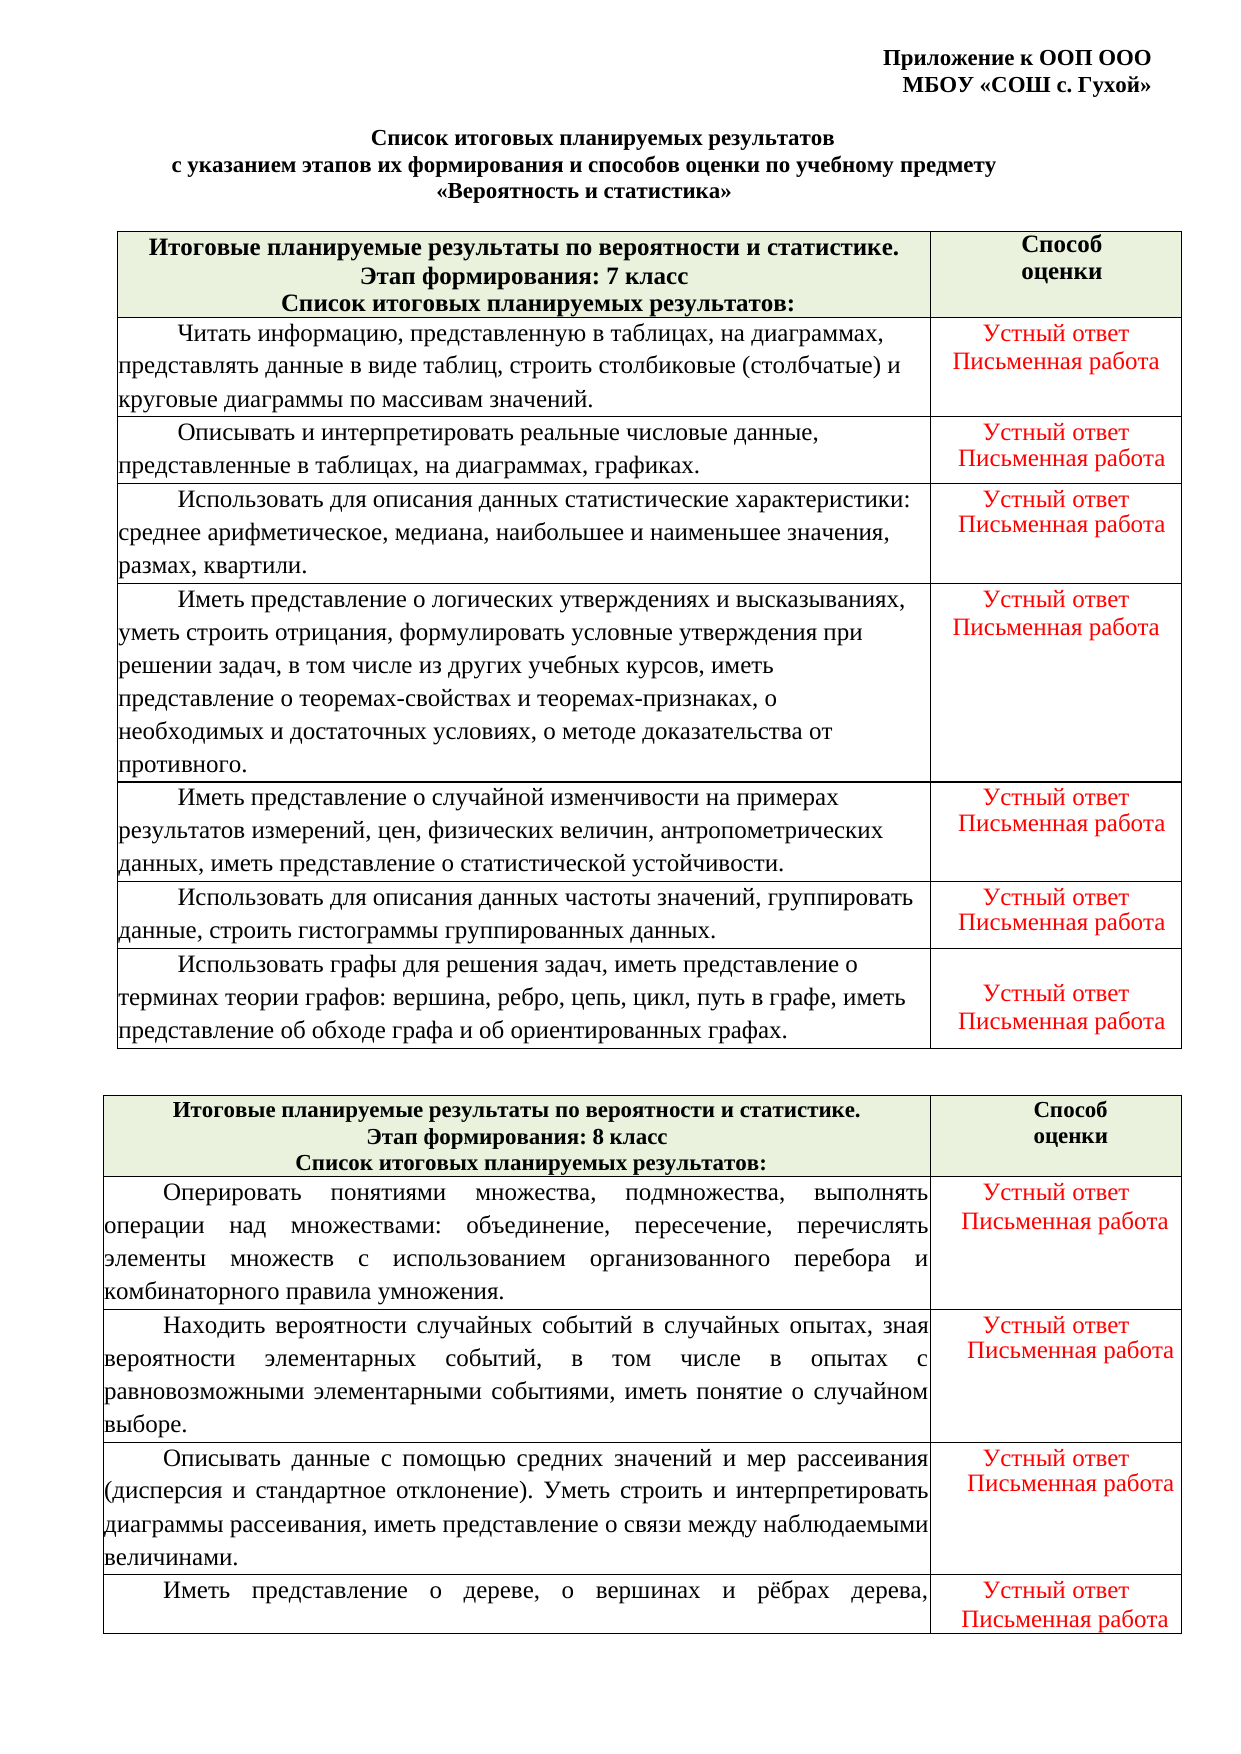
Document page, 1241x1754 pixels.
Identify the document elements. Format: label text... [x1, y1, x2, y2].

table_cell Устный ответ Письменная работа [931, 1443, 1181, 1574]
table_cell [104, 1575, 930, 1633]
text Приложение к ООП ООО [145, 44, 1152, 71]
table_cell Использовать для описания данных частоты значений, группировать данные, строить гистограммы группированных данных. [118, 882, 930, 948]
table_cell Устный ответ Письменная работа [931, 484, 1181, 583]
table_cell Иметь представление о случайной изменчивости на примерах результатов измерений, цен, физических величин, антропометрических данных, иметь представление о статистической устойчивости. [118, 783, 930, 881]
text «Вероятность и статистика» [108, 177, 1060, 204]
table_cell Иметь представление о логических утверждениях и высказываниях, уметь строить отрицания, формулировать условные утверждения при решении задач, в том числе из других учебных курсов, иметь представление о теоремах-свойствах и теоремах-признаках, о необходимых и достаточных условиях, о методе доказательства от противного. [118, 584, 930, 781]
table_cell Оперировать понятиями множества, подмножества, выполнять операции над множествами: объединение, пересечение, перечислять элементы множеств с использованием организованного перебора и комбинаторного правила умножения. [104, 1177, 930, 1309]
table_cell Устный ответ Письменная работа [931, 1177, 1181, 1309]
table_cell Устный ответ Письменная работа [931, 417, 1181, 483]
table_header Итоговые планируемые результаты по вероятности и статистике. Этап формирования: 8 класс Список итоговых планируемых результатов: [104, 1096, 930, 1176]
list Список итоговых планируемых результатов [145, 124, 1060, 150]
table_header Способ оценки [931, 232, 1181, 317]
table_cell Использовать графы для решения задач, иметь представление о терминах теории графов: вершина, ребро, цепь, цикл, путь в графе, иметь представление об обходе графа и об ориентированных графах. [118, 949, 930, 1047]
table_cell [931, 1575, 1181, 1633]
table_cell Устный ответ Письменная работа [931, 584, 1181, 781]
table_cell Находить вероятности случайных событий в случайных опытах, зная вероятности элементарных событий, в том числе в опытах с равновозможными элементарными событиями, иметь понятие о случайном выборе. [104, 1310, 930, 1442]
list МБОУ «СОШ с. Гухой» [145, 71, 1152, 97]
table_header Способ оценки [931, 1096, 1181, 1176]
table_cell Читать информацию, представленную в таблицах, на диаграммах, представлять данные в виде таблиц, строить столбиковые (столбчатые) и круговые диаграммы по массивам значений. [118, 318, 930, 416]
text с указанием этапов их формирования и способов оценки по учебному предмету [108, 151, 1060, 177]
table_cell Устный ответ Письменная работа [931, 882, 1181, 948]
table_cell Использовать для описания данных статистические характеристики: среднее арифметическое, медиана, наибольшее и наименьшее значения, размах, квартили. [118, 484, 930, 583]
table_header Итоговые планируемые результаты по вероятности и статистике. Этап формирования: 7 класс Список итоговых планируемых результатов: [118, 232, 930, 317]
table_cell Описывать данные с помощью средних значений и мер рассеивания (дисперсия и стандартное отклонение). Уметь строить и интерпретировать диаграммы рассеивания, иметь представление о связи между наблюдаемыми величинами. [104, 1443, 930, 1574]
table_cell Устный ответ Письменная работа [931, 949, 1181, 1047]
table_cell Устный ответ Письменная работа [931, 318, 1181, 416]
table_cell Описывать и интерпретировать реальные числовые данные, представленные в таблицах, на диаграммах, графиках. [118, 417, 930, 483]
table_cell Устный ответ Письменная работа [931, 783, 1181, 881]
table_cell Устный ответ Письменная работа [931, 1310, 1181, 1442]
